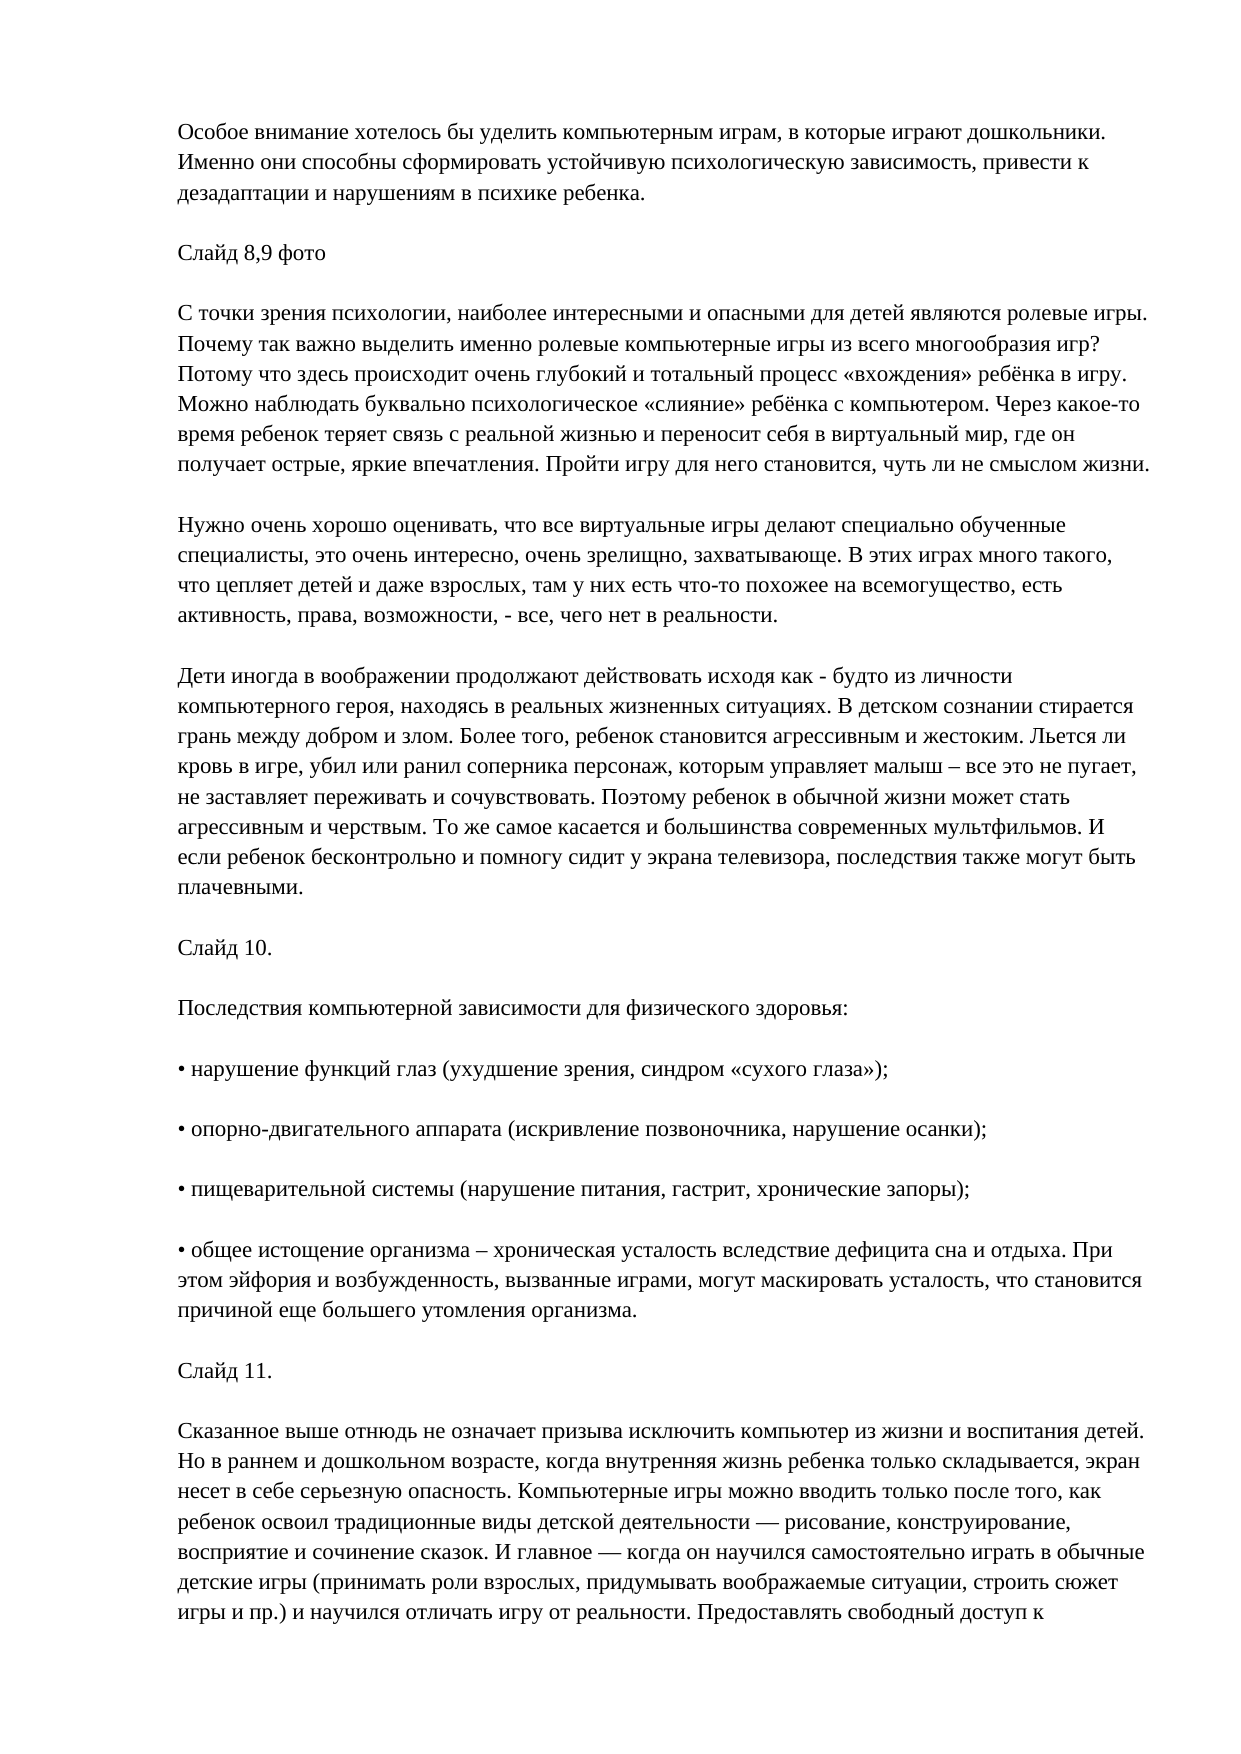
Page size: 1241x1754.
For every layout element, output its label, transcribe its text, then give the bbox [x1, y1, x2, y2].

text Слайд 8,9 фото [177, 239, 1152, 265]
text • нарушение функций глаз (ухудшение зрения, синдром «сухого глаза»); [177, 1054, 1152, 1081]
text • общее истощение организма – хроническая усталость вследствие дефицита сна и отдыха. При этом эйфория и возбужденность, вызванные играми, могут маскировать усталость, что становится причиной еще большего утомления организма. [177, 1236, 1152, 1323]
text • опорно-двигательного аппарата (искривление позвоночника, нарушение осанки); [177, 1115, 1152, 1141]
text Нужно очень хорошо оценивать, что все виртуальные игры делают специально обученные специалисты, это очень интересно, очень зрелищно, захватывающе. В этих играх много такого, что цепляет детей и даже взрослых, там у них есть что-то похожее на всемогущество, есть активность, права, возможности, - все, чего нет в реальности. [177, 511, 1152, 628]
text • пищеварительной системы (нарушение питания, гастрит, хронические запоры); [177, 1175, 1152, 1202]
text Слайд 10. [177, 934, 1152, 960]
text Последствия компьютерной зависимости для физического здоровья: [177, 994, 1152, 1021]
text С точки зрения психологии, наиболее интересными и опасными для детей являются ролевые игры. Почему так важно выделить именно ролевые компьютерные игры из всего многообразия игр? Потому что здесь происходит очень глубокий и тотальный процесс «вхождения» ребёнка в игру. Можно наблюдать буквально психологическое «слияние» ребёнка с компьютером. Через какое-то время ребенок теряет связь с реальной жизнью и переносит себя в виртуальный мир, где он получает острые, яркие впечатления. Пройти игру для него становится, чуть ли не смыслом жизни. [177, 299, 1152, 477]
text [177, 1417, 1152, 1625]
text Дети иногда в воображении продолжают действовать исходя как - будто из личности компьютерного героя, находясь в реальных жизненных ситуациях. В детском сознании стирается грань между добром и злом. Более того, ребенок становится агрессивным и жестоким. Льется ли кровь в игре, убил или ранил соперника персонаж, которым управляет малыш – все это не пугает, не заставляет переживать и сочувствовать. Поэтому ребенок в обычной жизни может стать агрессивным и черствым. То же самое касается и большинства современных мультфильмов. И если ребенок бесконтрольно и помногу сидит у экрана телевизора, последствия также могут быть плачевными. [177, 662, 1152, 900]
text Слайд 11. [177, 1357, 1152, 1383]
text Особое внимание хотелось бы уделить компьютерным играм, в которые играют дошкольники. Именно они способны сформировать устойчивую психологическую зависимость, привести к дезадаптации и нарушениям в психике ребенка. [177, 118, 1152, 205]
